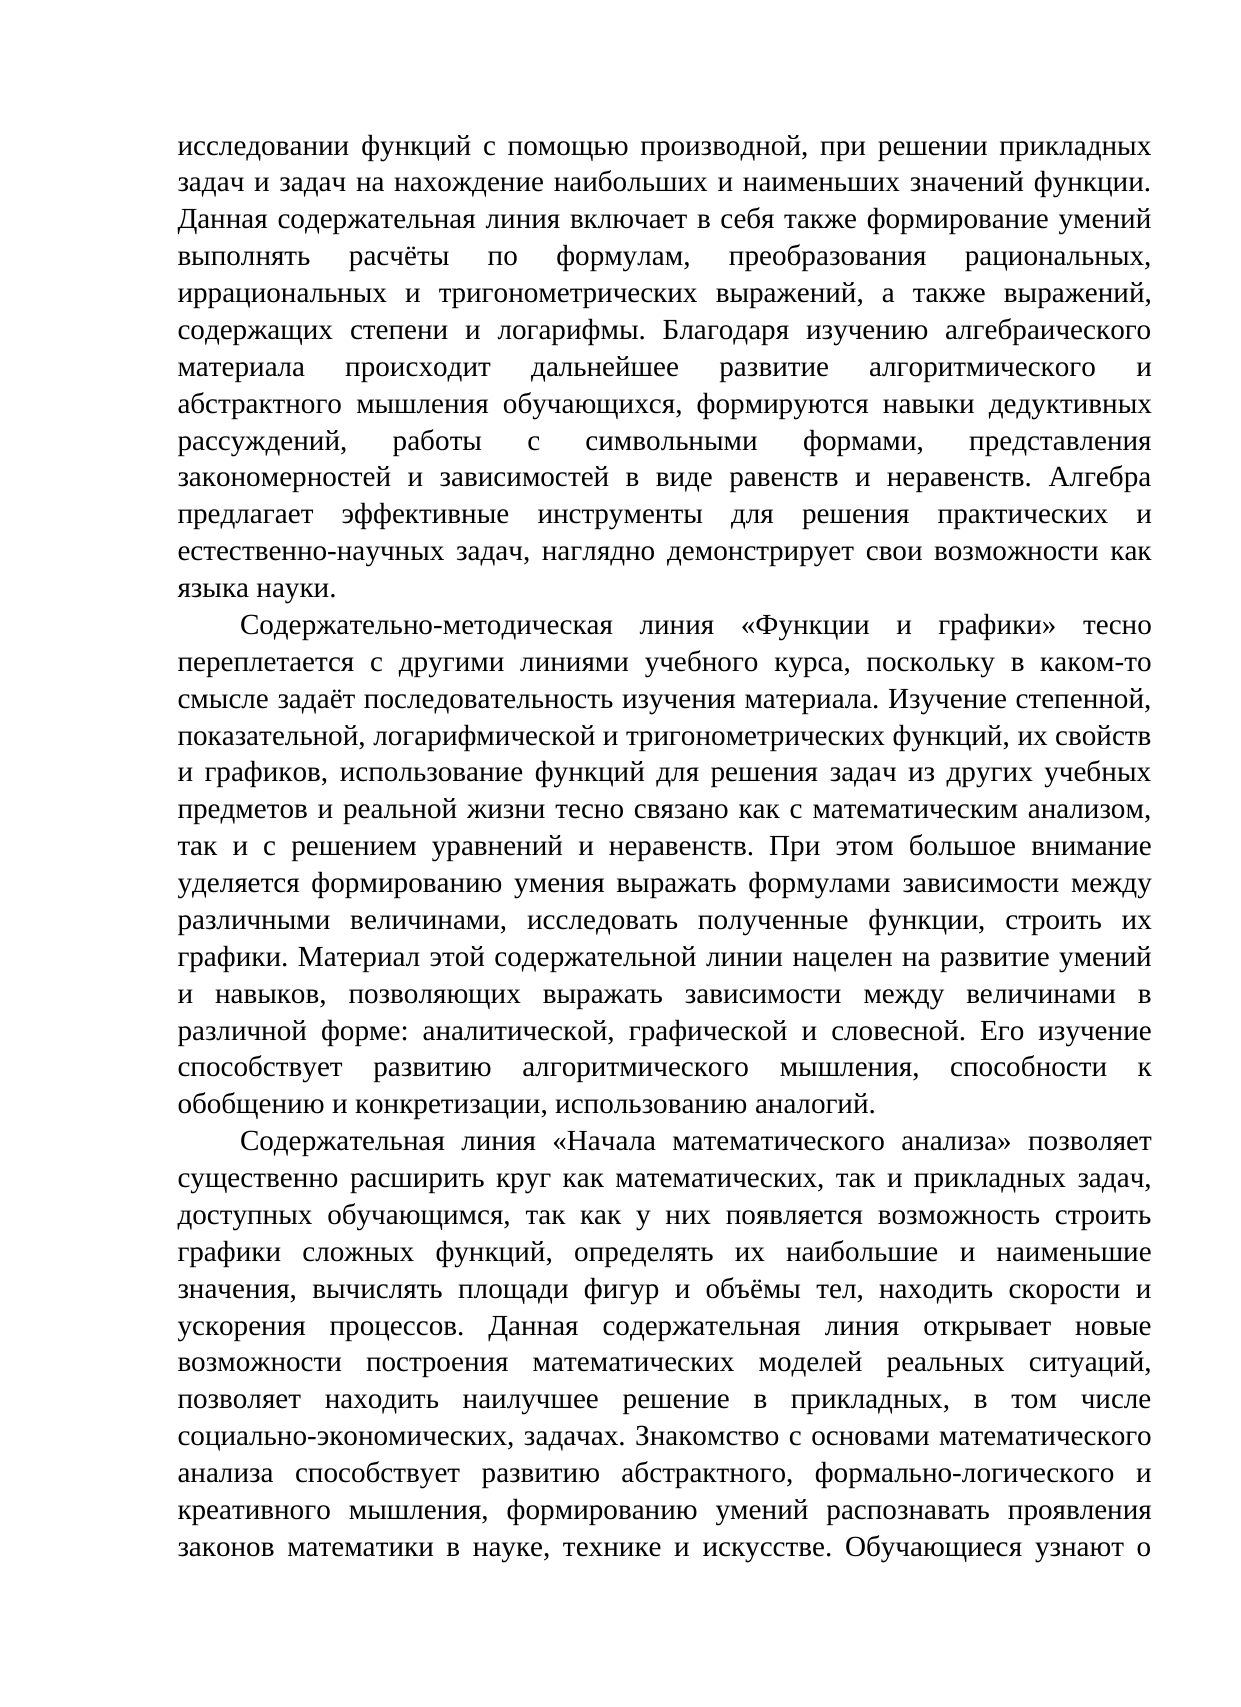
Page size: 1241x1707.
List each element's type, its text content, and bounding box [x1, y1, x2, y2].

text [177, 1123, 1152, 1562]
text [177, 128, 1152, 604]
text Содержательно-методическая линия «Функции и графики» тесно переплетается с другими линиями учебного курса, поскольку в каком-то смысле задаёт последовательность изучения материала. Изучение степенной, показательной, логарифмической и тригонометрических функций, их свойств и графиков, использование функций для решения задач из других учебных предметов и реальной жизни тесно связано как с математическим анализом, так и с решением уравнений и неравенств. При этом большое внимание уделяется формированию умения выражать формулами зависимости между различными величинами, исследовать полученные функции, строить их графики. Материал этой содержательной линии нацелен на развитие умений и навыков, позволяющих выражать зависимости между величинами в различной форме: аналитической, графической и словесной. Его изучение способствует развитию алгоритмического мышления, способности к обобщению и конкретизации, использованию аналогий. [177, 607, 1152, 1120]
